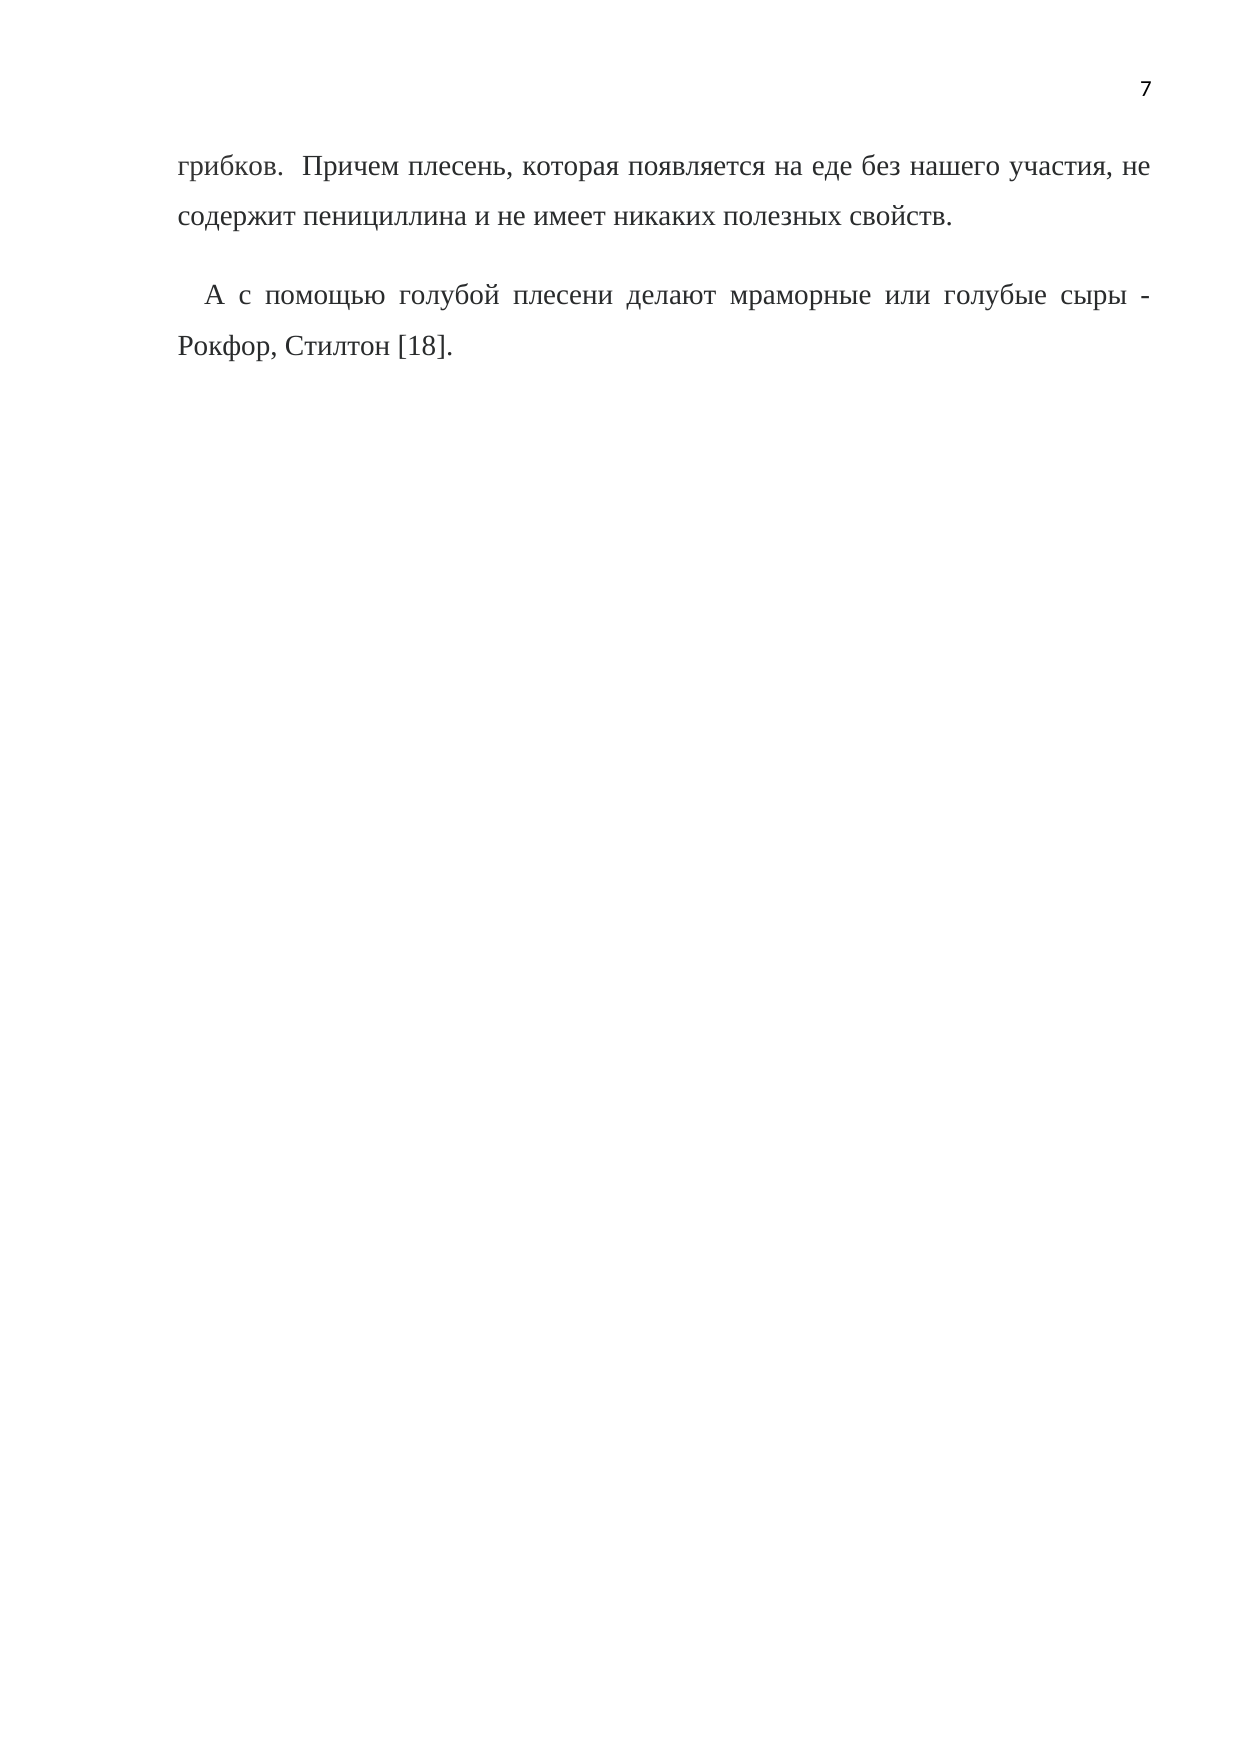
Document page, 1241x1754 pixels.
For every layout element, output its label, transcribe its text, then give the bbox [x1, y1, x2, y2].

text А с помощью голубой плесени делают мраморные или голубые сыры - Рокфор, Стилтон [18]. [177, 311, 1152, 361]
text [177, 148, 1152, 232]
